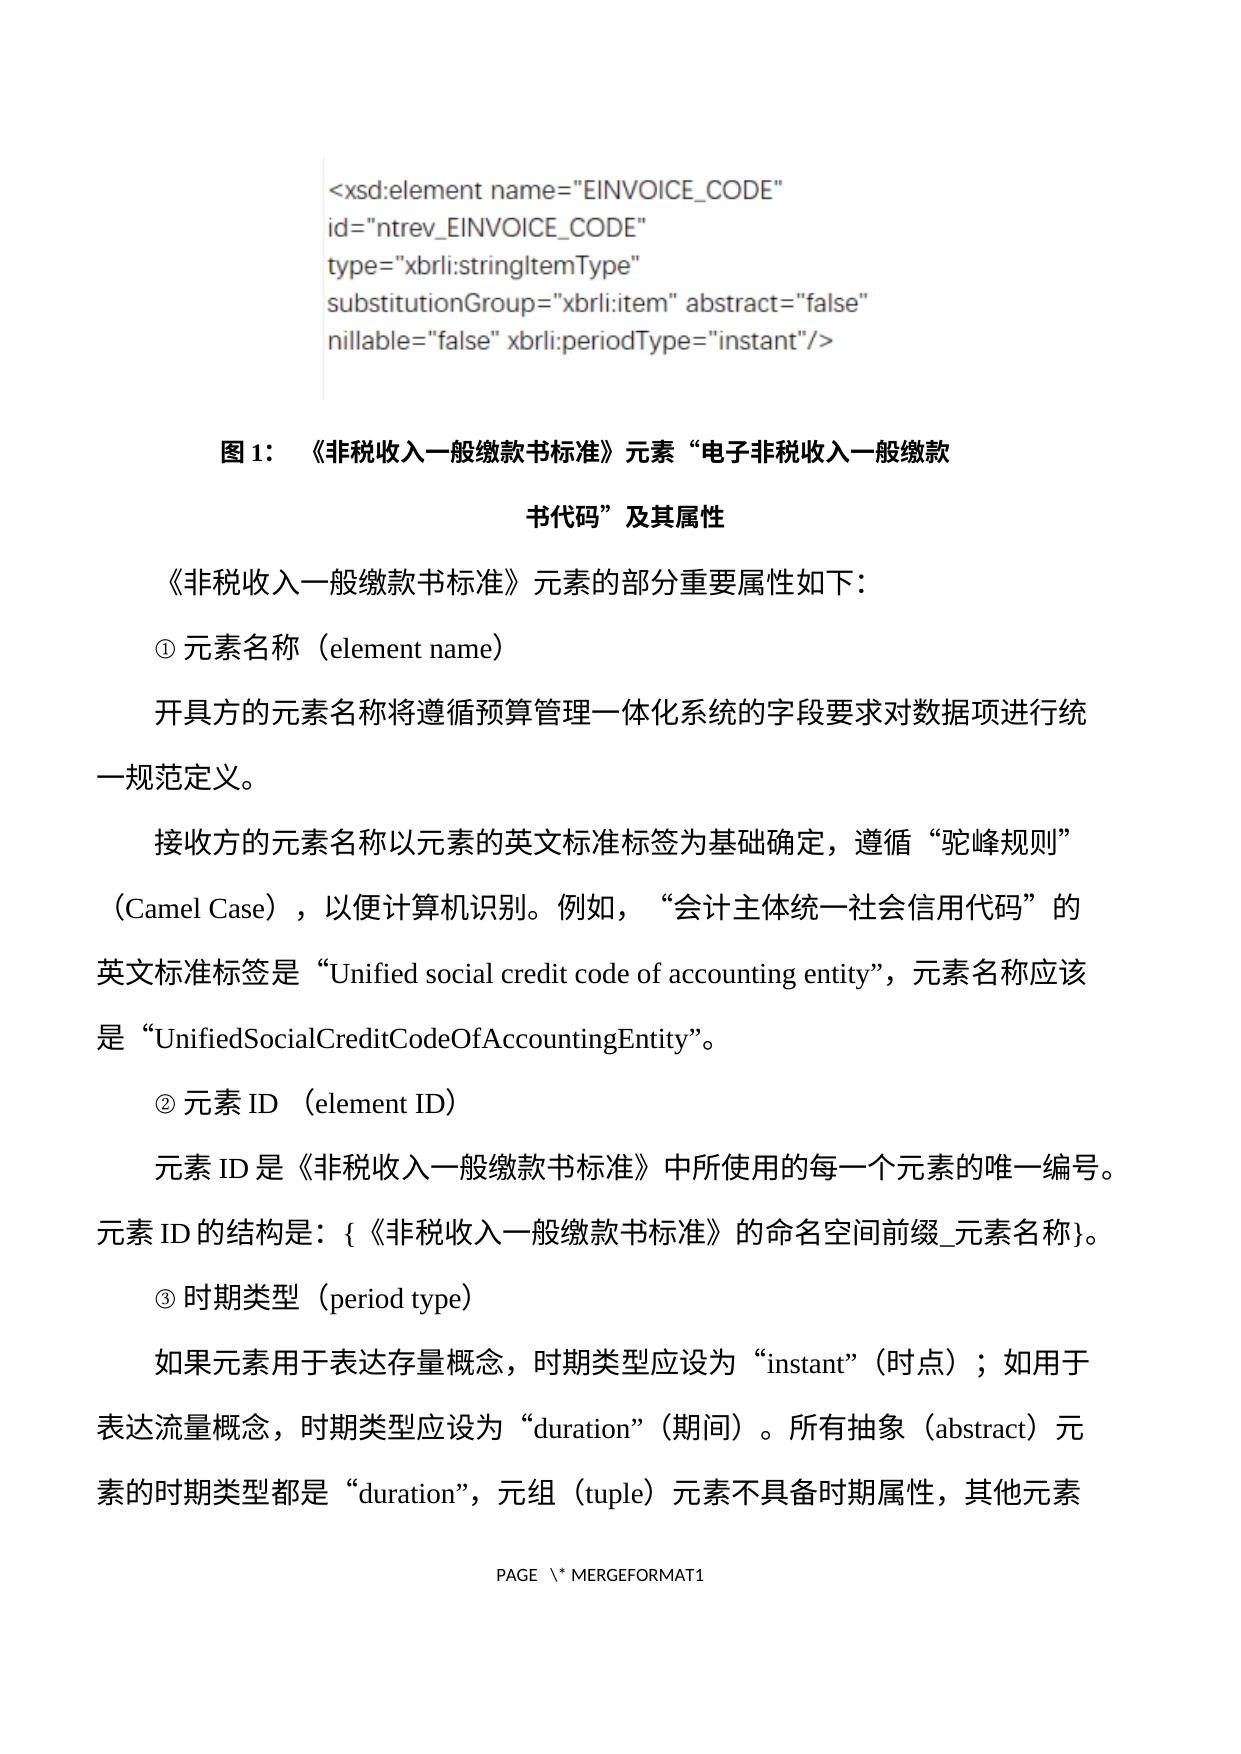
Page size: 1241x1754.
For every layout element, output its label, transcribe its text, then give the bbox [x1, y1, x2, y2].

text 接收方的元素名称以元素的英文标准标签为基础确定，遵循“驼峰规则”（Camel Case），以便计算机识别。例如，“会计主体统一社会信用代码”的英文标准标签是“Unified social credit code of accounting entity”，元素名称应该是“UnifiedSocialCreditCodeOfAccountingEntity”。 [96, 808, 1104, 1068]
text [96, 1328, 1104, 1523]
text 元素ID是《非税收入一般缴款书标准》中所使用的每一个元素的唯一编号。元素ID的结构是：{《非税收入一般缴款书标准》的命名空间前缀_元素名称}。 [96, 1133, 1104, 1263]
list 《非税收入一般缴款书标准》元素“电子非税收入一般缴款书代码”及其属性 [243, 418, 960, 548]
text ① 元素名称（element name） [96, 613, 1104, 678]
text 开具方的元素名称将遵循预算管理一体化系统的字段要求对数据项进行统一规范定义。 [96, 678, 1104, 808]
text 《非税收入一般缴款书标准》元素的部分重要属性如下： [96, 548, 1104, 613]
picture [322, 157, 881, 400]
text ③ 时期类型（period type） [96, 1263, 1104, 1328]
text ② 元素ID （element ID） [96, 1068, 1104, 1133]
